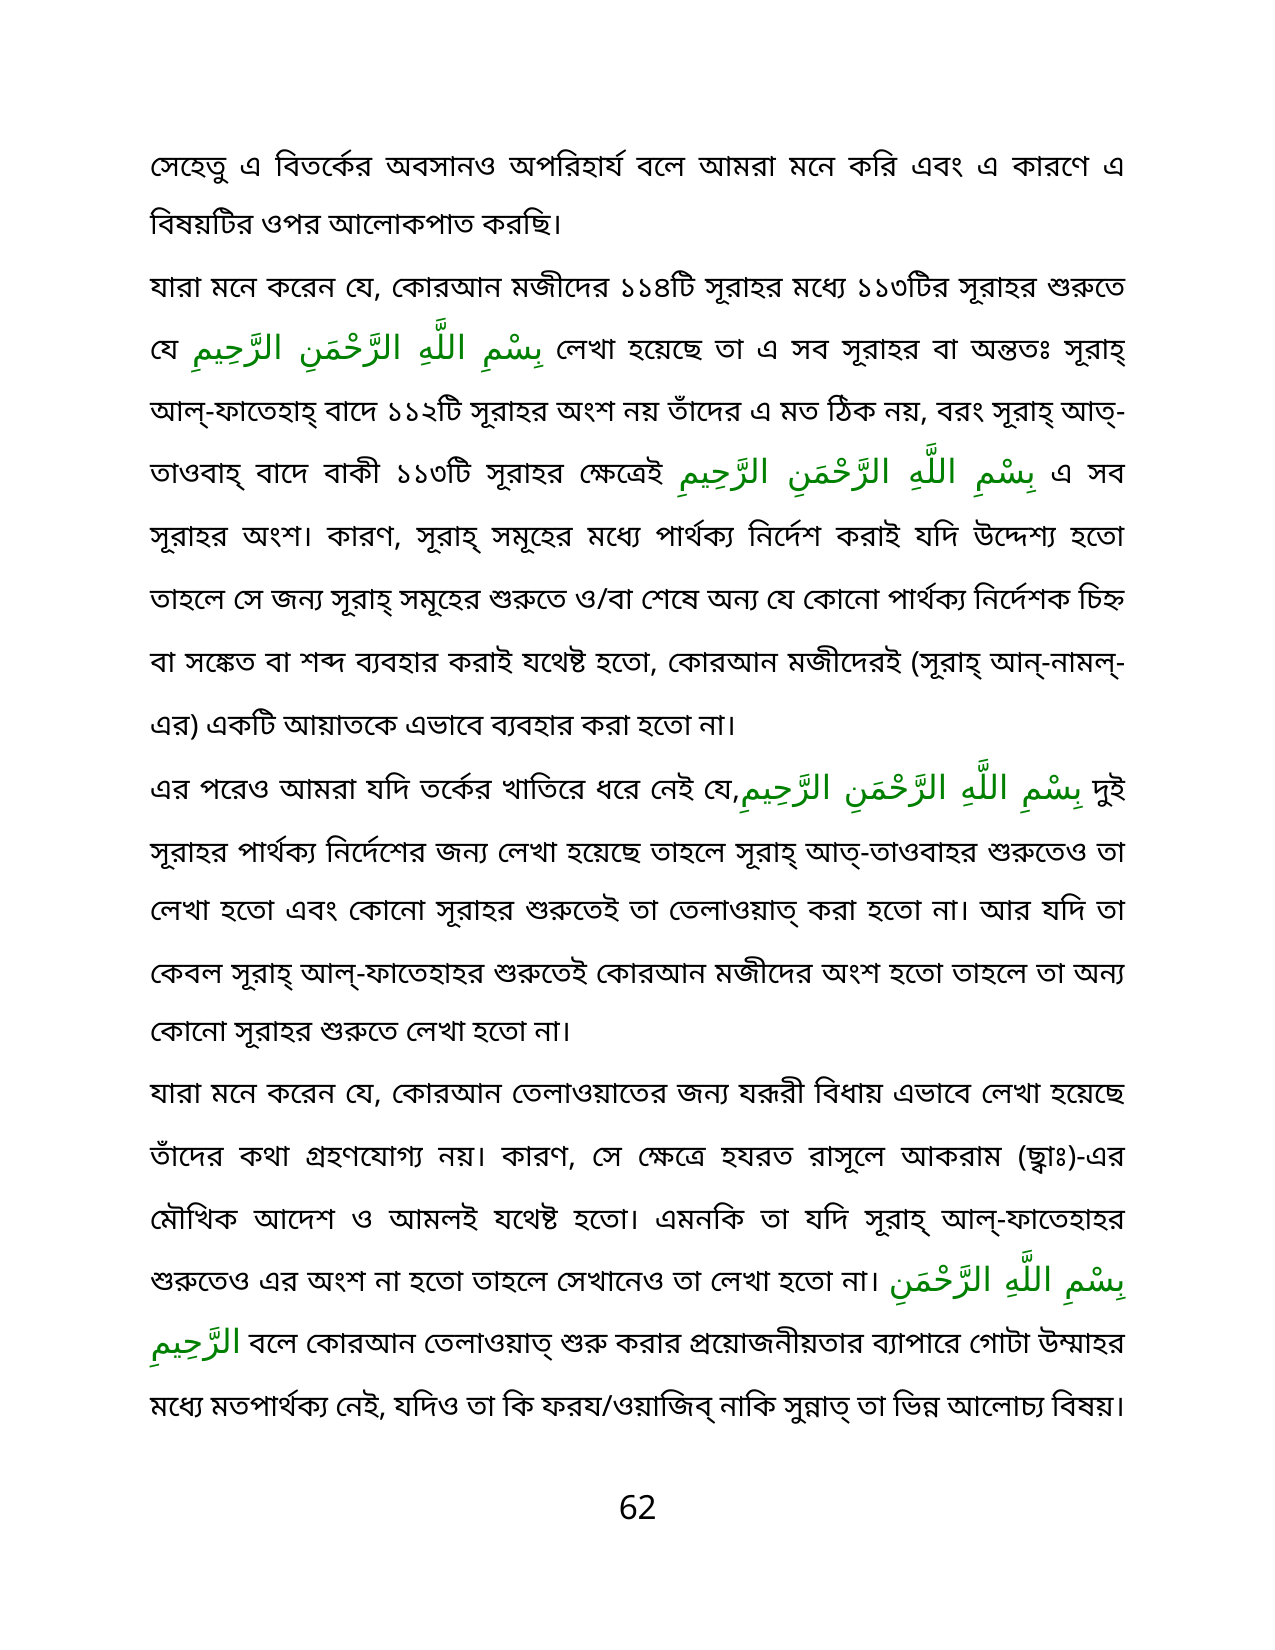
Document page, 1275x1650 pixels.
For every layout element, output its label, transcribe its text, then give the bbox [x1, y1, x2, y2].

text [150, 1072, 1125, 1428]
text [150, 150, 1125, 247]
text এর পরেও আমরা যদি তর্কের খাতিরে ধরে নেই যে,بِسْمِ اللَّهِ الرَّحْمَنِ الرَّحِيمِ দুই সূরাহর পার্থক্য নির্দেশের জন্য লেখা হয়েছে তাহলে সূরাহ্ আত্-তাওবাহর শুরুতেও তা লেখা হতো এবং কোনো সূরাহর শুরুতেই তা তেলাওয়াত্ করা হতো না। আর যদি তা কেবল সূরাহ্ আল্-ফাতেহাহর শুরুতেই কোরআন মজীদের অংশ হতো তাহলে তা অন্য কোনো সূরাহর শুরুতে লেখা হতো না। [150, 768, 1125, 1053]
text যারা মনে করেন যে, কোরআন মজীদের ১১৪টি সূরাহর মধ্যে ১১৩টির সূরাহর শুরুতে যে بِسْمِ اللَّهِ الرَّحْمَنِ الرَّحِيمِ লেখা হয়েছে তা এ সব সূরাহর বা অন্ততঃ সূরাহ্ আল্-ফাতেহাহ্ বাদে ১১২টি সূরাহর অংশ নয় তাঁদের এ মত ঠিক নয়, বরং সূরাহ্ আত্-তাওবাহ্ বাদে বাকী ১১৩টি সূরাহর ক্ষেত্রেই بِسْمِ اللَّهِ الرَّحْمَنِ الرَّحِيمِ এ সব সূরাহর অংশ। কারণ, সূরাহ্ সমূহের মধ্যে পার্থক্য নির্দেশ করাই যদি উদ্দেশ্য হতো তাহলে সে জন্য সূরাহ্ সমূহের শুরুতে ও/বা শেষে অন্য যে কোনো পার্থক্য নির্দেশক চিহ্ন বা সঙ্কেত বা শব্দ ব্যবহার করাই যথেষ্ট হতো, কোরআন মজীদেরই (সূরাহ্ আন্-নামল্-এর) একটি আয়াতকে এভাবে ব্যবহার করা হতো না। [150, 266, 1125, 747]
